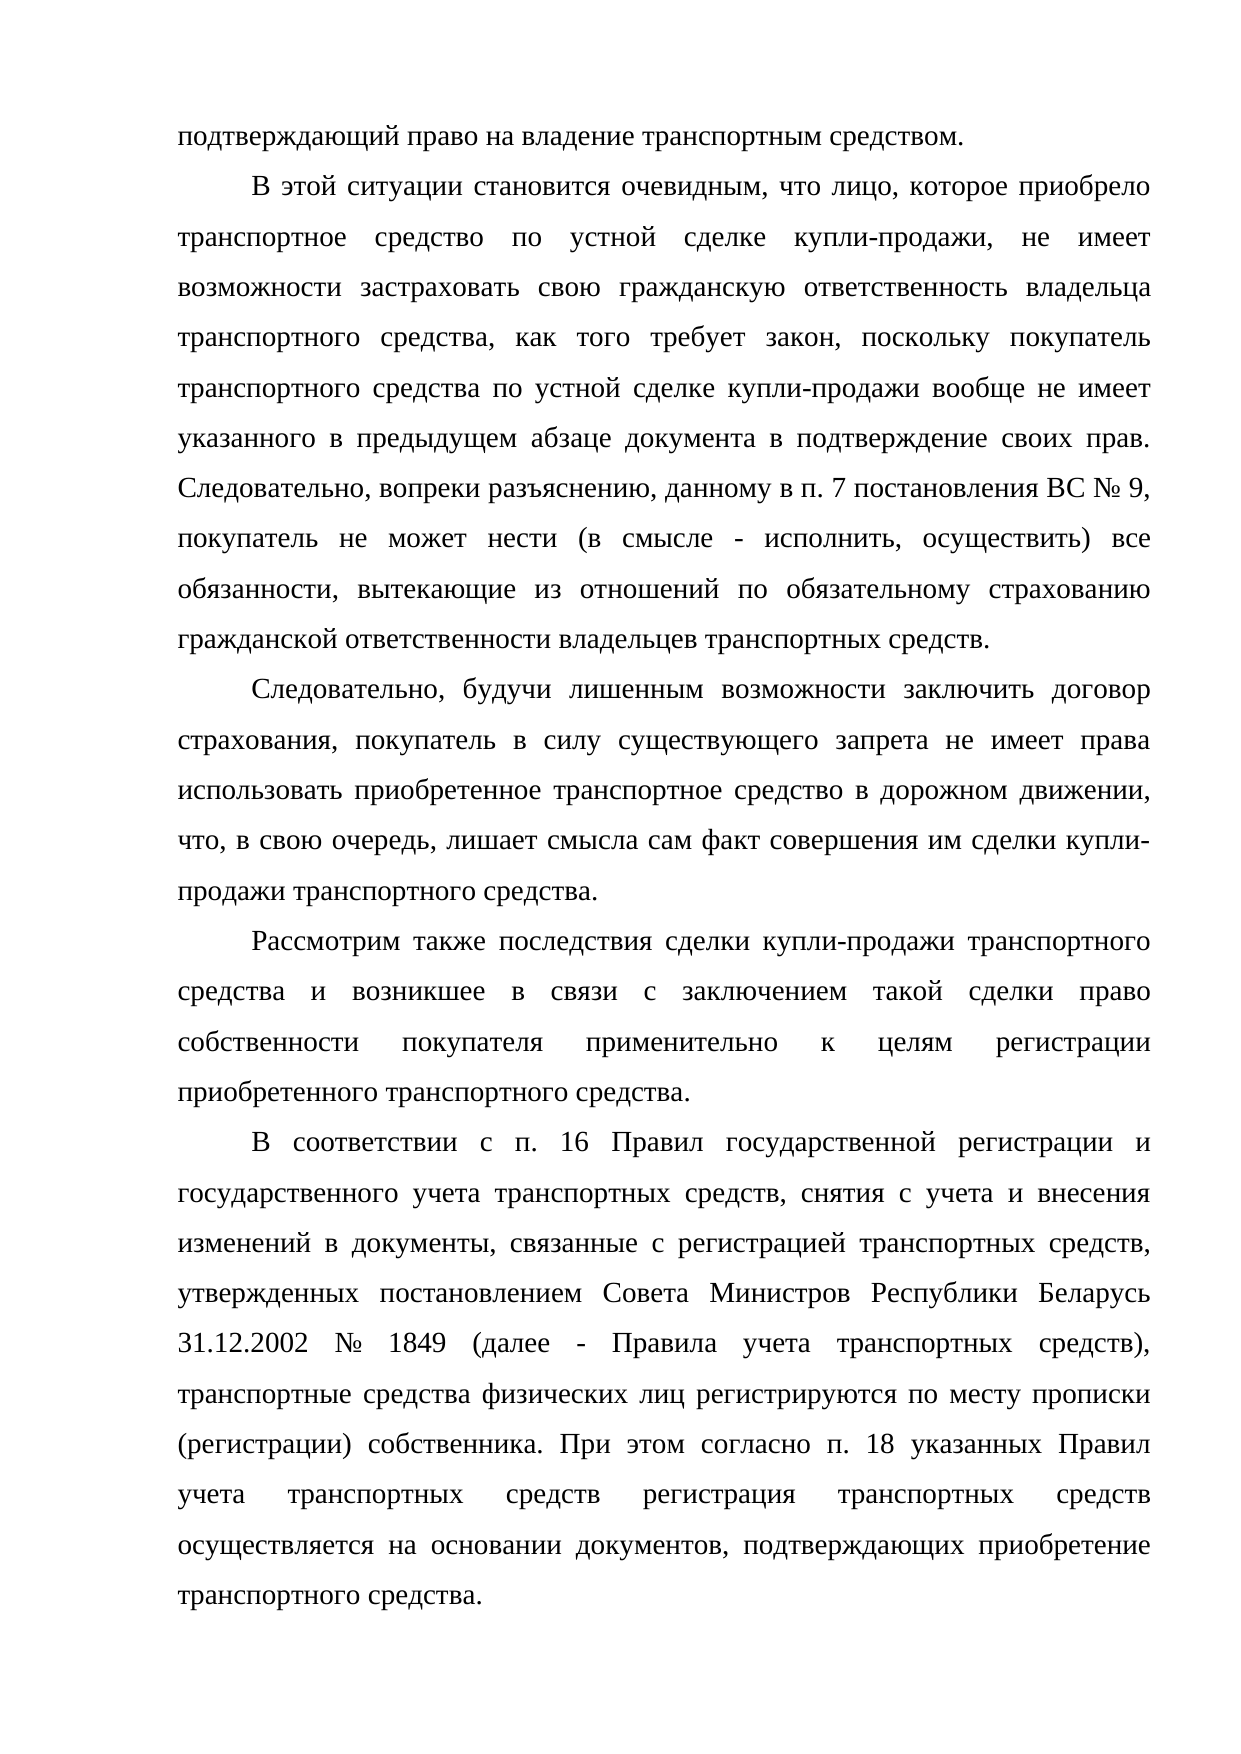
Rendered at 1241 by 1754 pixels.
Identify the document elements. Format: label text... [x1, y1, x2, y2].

text Следовательно, будучи лишенным возможности заключить договор страхования, покупатель в силу существующего запрета не имеет права использовать приобретенное транспортное средство в дорожном движении, что, в свою очередь, лишает смысла сам факт совершения им сделки купли-продажи транспортного средства. [177, 672, 1152, 906]
text В соответствии с п. 16 Правил государственной регистрации и государственного учета транспортных средств, снятия с учета и внесения изменений в документы, связанные с регистрацией транспортных средств, утвержденных постановлением Совета Министров Республики Беларусь 31.12.2002 № 1849 (далее - Правила учета транспортных средств), транспортные средства физических лиц регистрируются по месту прописки (регистрации) собственника. При этом согласно п. 18 указанных Правил учета транспортных средств регистрация транспортных средств осуществляется на основании документов, подтверждающих приобретение транспортного средства. [177, 1124, 1152, 1611]
text В этой ситуации становится очевидным, что лицо, которое приобрело транспортное средство по устной сделке купли-продажи, не имеет возможности застраховать свою гражданскую ответственность владельца транспортного средства, как того требует закон, поскольку покупатель транспортного средства по устной сделке купли-продажи вообще не имеет указанного в предыдущем абзаце документа в подтверждение своих прав. Следовательно, вопреки разъяснению, данному в п. 7 постановления ВС № 9, покупатель не может нести (в смысле - исполнить, осуществить) все обязанности, вытекающие из отношений по обязательному страхованию гражданской ответственности владельцев транспортных средств. [177, 168, 1152, 655]
text Рассмотрим также последствия сделки купли-продажи транспортного средства и возникшее в связи с заключением такой сделки право собственности покупателя применительно к целям регистрации приобретенного транспортного средства. [177, 923, 1152, 1108]
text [177, 118, 1152, 152]
